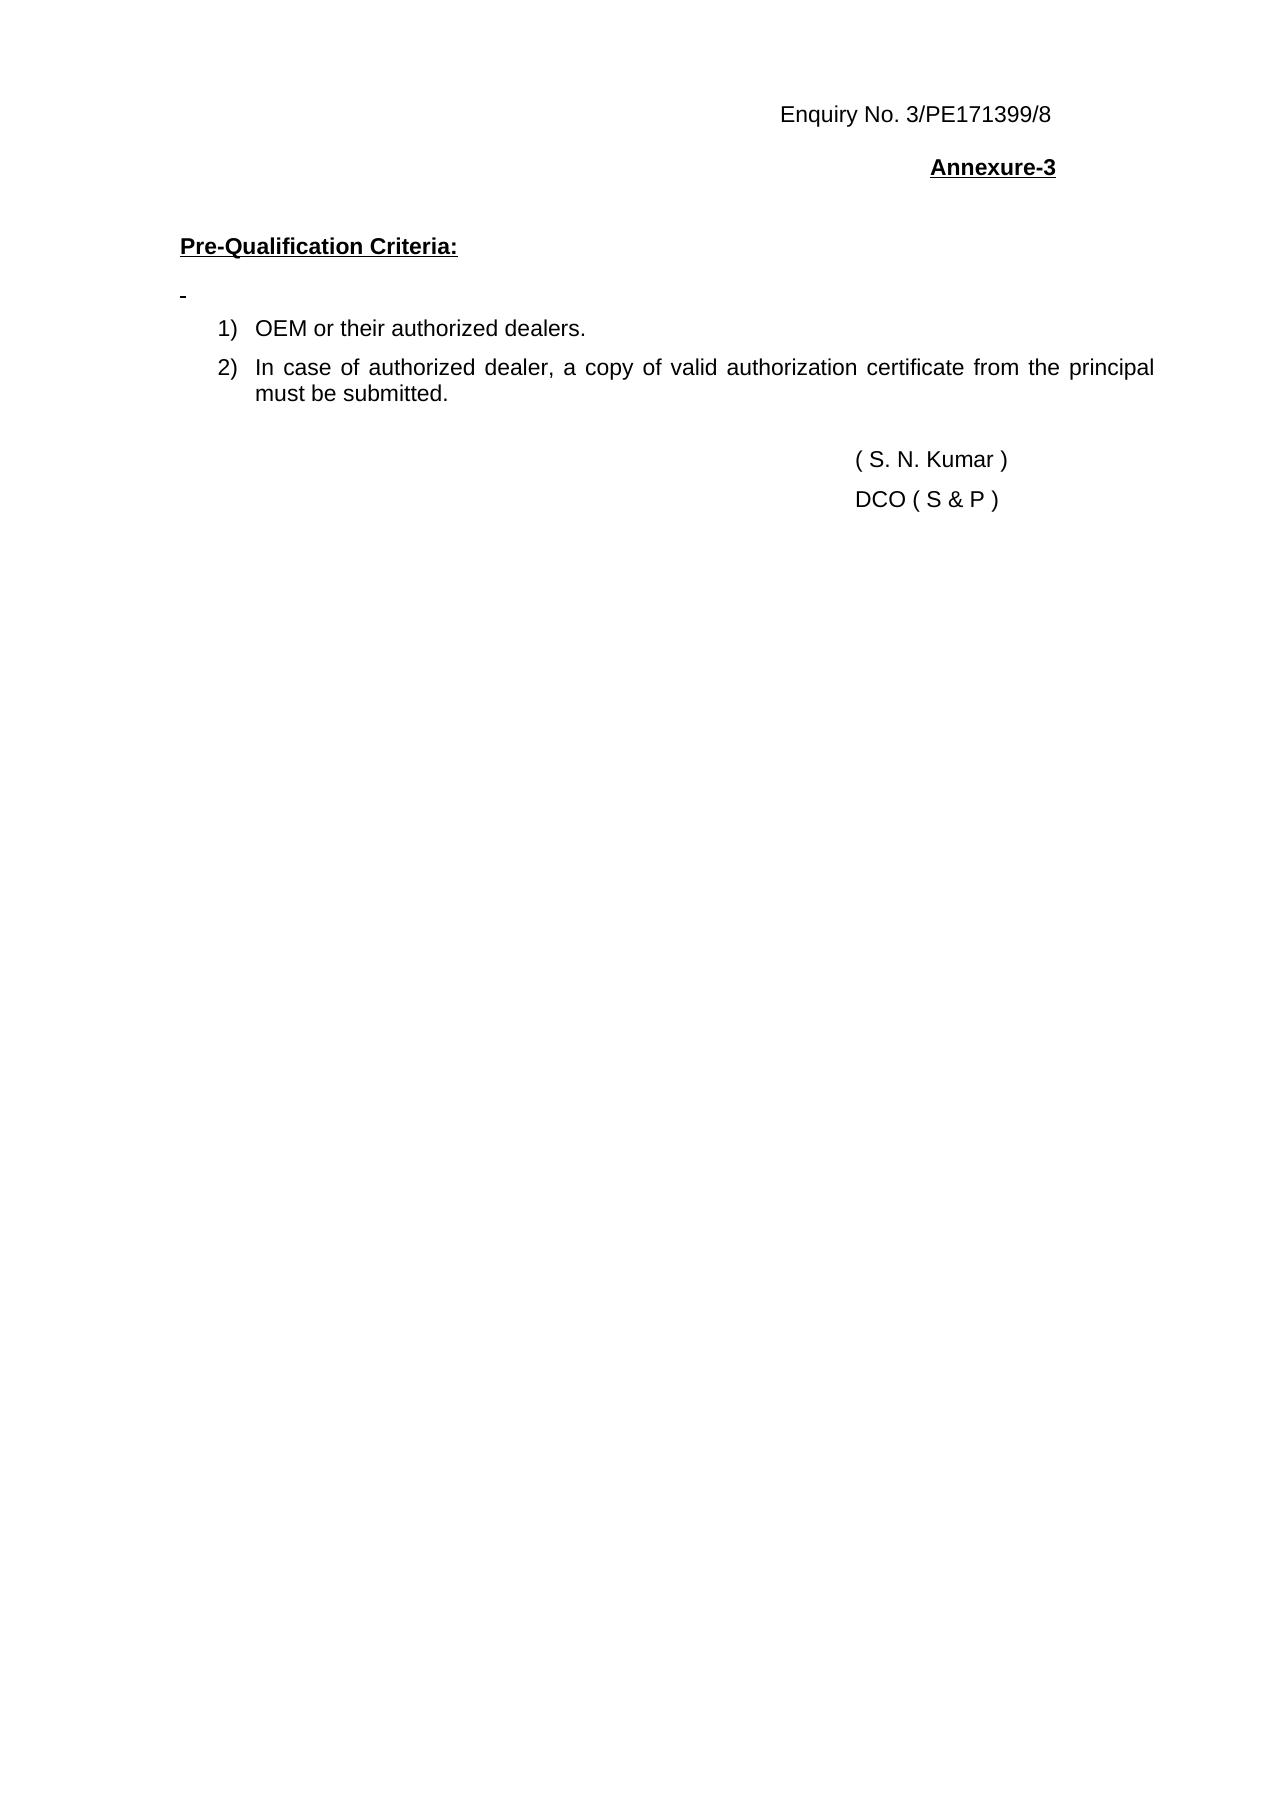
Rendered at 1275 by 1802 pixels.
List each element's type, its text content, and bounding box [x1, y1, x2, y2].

text Annexure-3 [855, 154, 1155, 180]
text Enquiry No. 3/PE171399/8 [180, 101, 1155, 128]
list OEM or their authorized dealers. [217, 314, 1155, 341]
text ( S. N. Kumar ) [180, 446, 1155, 473]
list In case of authorized dealer, a copy of valid authorization certificate from the principal must be submitted. [217, 354, 1155, 407]
text DCO ( S & P ) [180, 486, 1155, 512]
text Pre-Qualification Criteria: [180, 233, 1155, 259]
